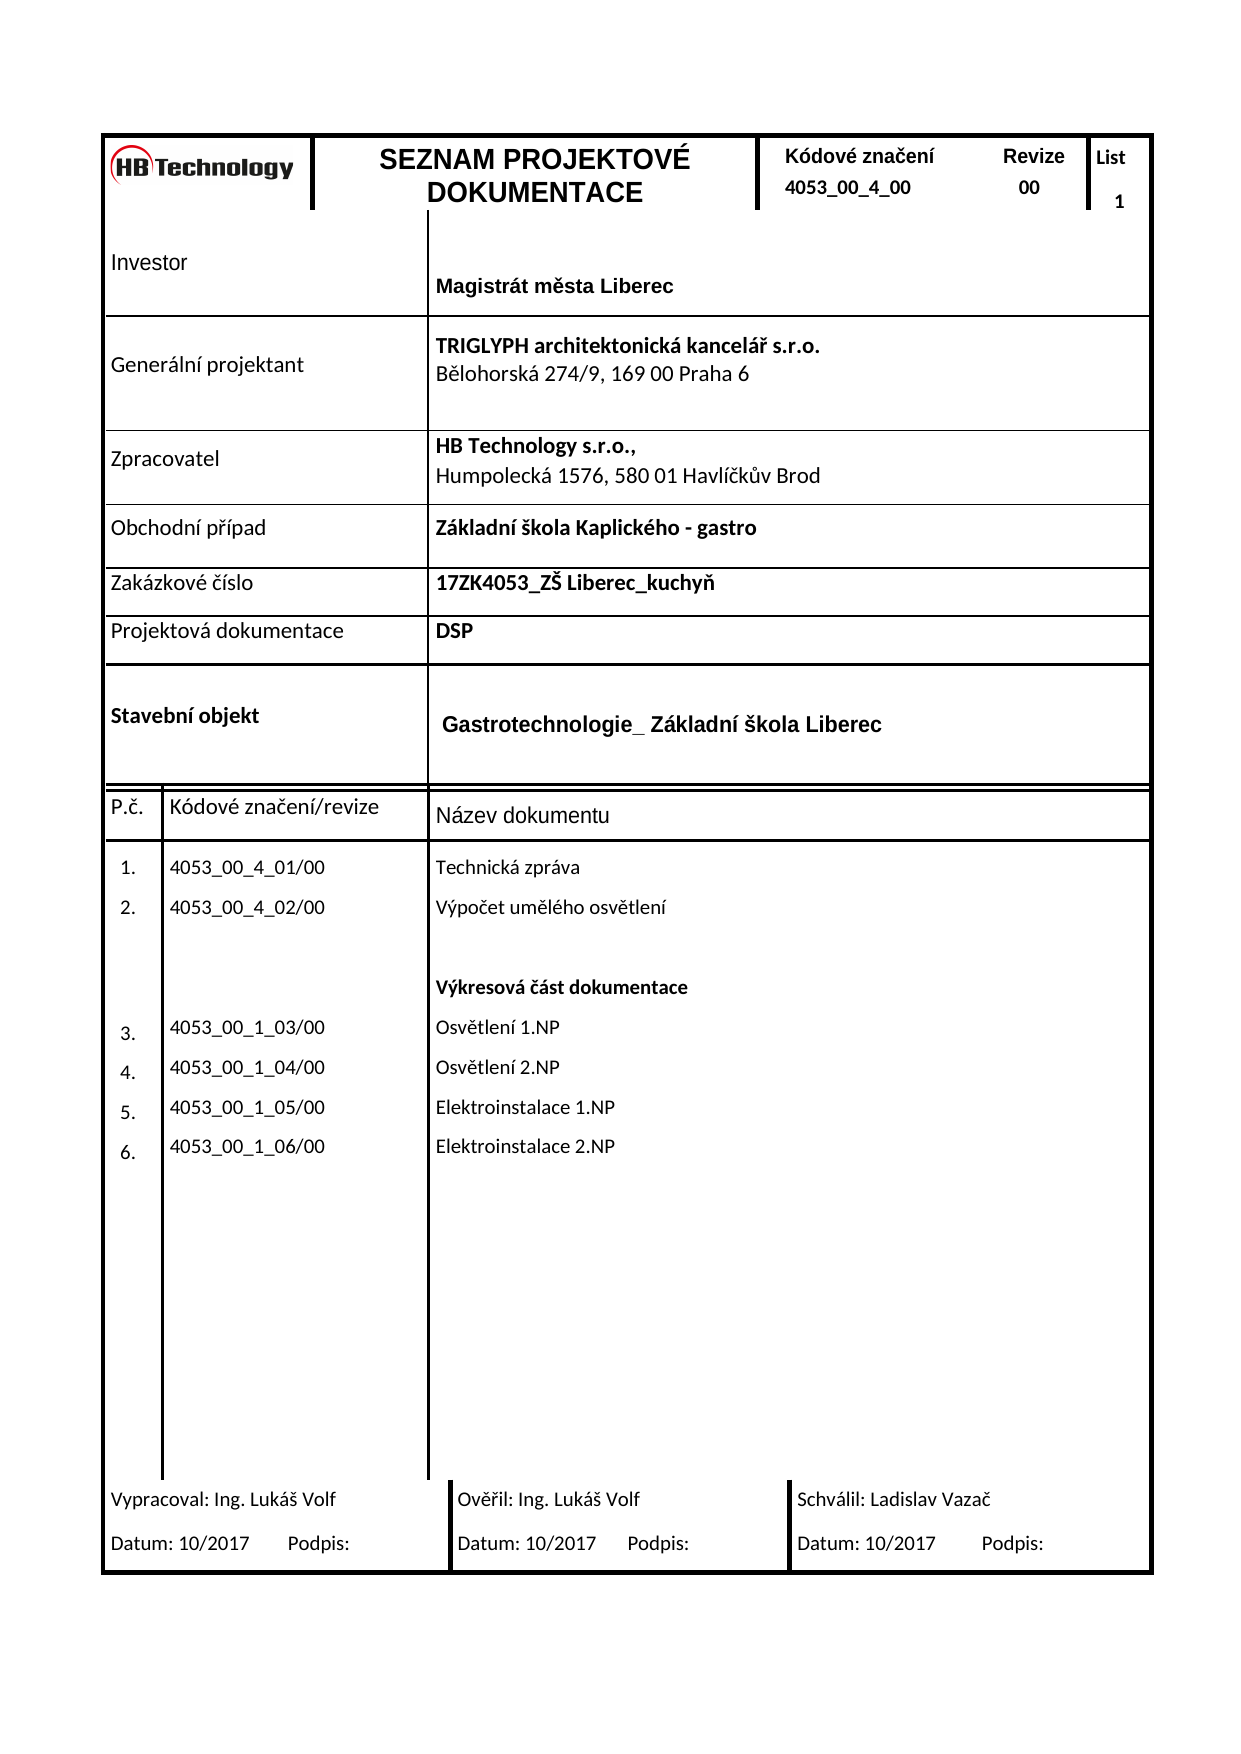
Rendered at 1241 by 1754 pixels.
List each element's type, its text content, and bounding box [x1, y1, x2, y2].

table_cell Schválil: Ladislav Vazač Datum: 10/2017 Podpis: [792, 1480, 1149, 1570]
table_cell HB Technology s.r.o., Humpolecká 1576, 580 01 Havlíčkův Brod [429, 431, 1149, 504]
table_cell DSP [429, 617, 1149, 663]
table_cell Stavební objekt [105, 664, 427, 783]
table_cell P.č. [105, 790, 161, 839]
table_cell 4053_00_4_01/00 4053_00_4_02/00 4053_00_1_03/00 4053_00_1_04/00 4053_00_1_05/00 4053_00_1_06/00 [164, 842, 427, 1479]
table_cell 1. 2. 3. 4. 5. 6. [105, 840, 161, 1479]
table_cell Vypracoval: Ing. Lukáš Volf Datum: 10/2017 Podpis: [105, 1480, 448, 1570]
table_cell Název dokumentu [430, 792, 1149, 839]
table_cell Zakázkové číslo [105, 568, 427, 615]
table_header List 1 [1091, 138, 1149, 210]
table_header SEZNAM PROJEKTOVÉ DOKUMENTACE [315, 138, 755, 210]
table_header Kódové značení Revize 4053_00_4_00 00 [760, 138, 1086, 210]
table_cell Kódové značení/revize [164, 792, 427, 839]
picture [110, 145, 294, 185]
table_cell Obchodní případ [105, 505, 427, 567]
table_header [105, 138, 310, 210]
table_cell Základní škola Kaplického - gastro [429, 505, 1149, 567]
table_cell Magistrát města Liberec [429, 210, 1149, 315]
table_cell Gastrotechnologie_ Základní škola Liberec [429, 666, 1149, 783]
table_cell TRIGLYPH architektonická kancelář s.r.o. Bělohorská 274/9, 169 00 Praha 6 [429, 317, 1149, 430]
table_cell Investor [105, 210, 427, 315]
table_cell Ověřil: Ing. Lukáš Volf Datum: 10/2017 Podpis: [453, 1480, 787, 1570]
table_cell 17ZK4053_ZŠ Liberec_kuchyň [429, 569, 1149, 615]
table_cell Zpracovatel [105, 431, 427, 504]
table_cell Projektová dokumentace [105, 616, 427, 663]
table_cell Technická zpráva Výpočet umělého osvětlení Výkresová část dokumentace Osvětlení 1.NP Osvětlení 2.NP Elektroinstalace 1.NP Elektroinstalace 2.NP [430, 842, 1149, 1479]
table_cell Generální projektant [105, 316, 427, 430]
